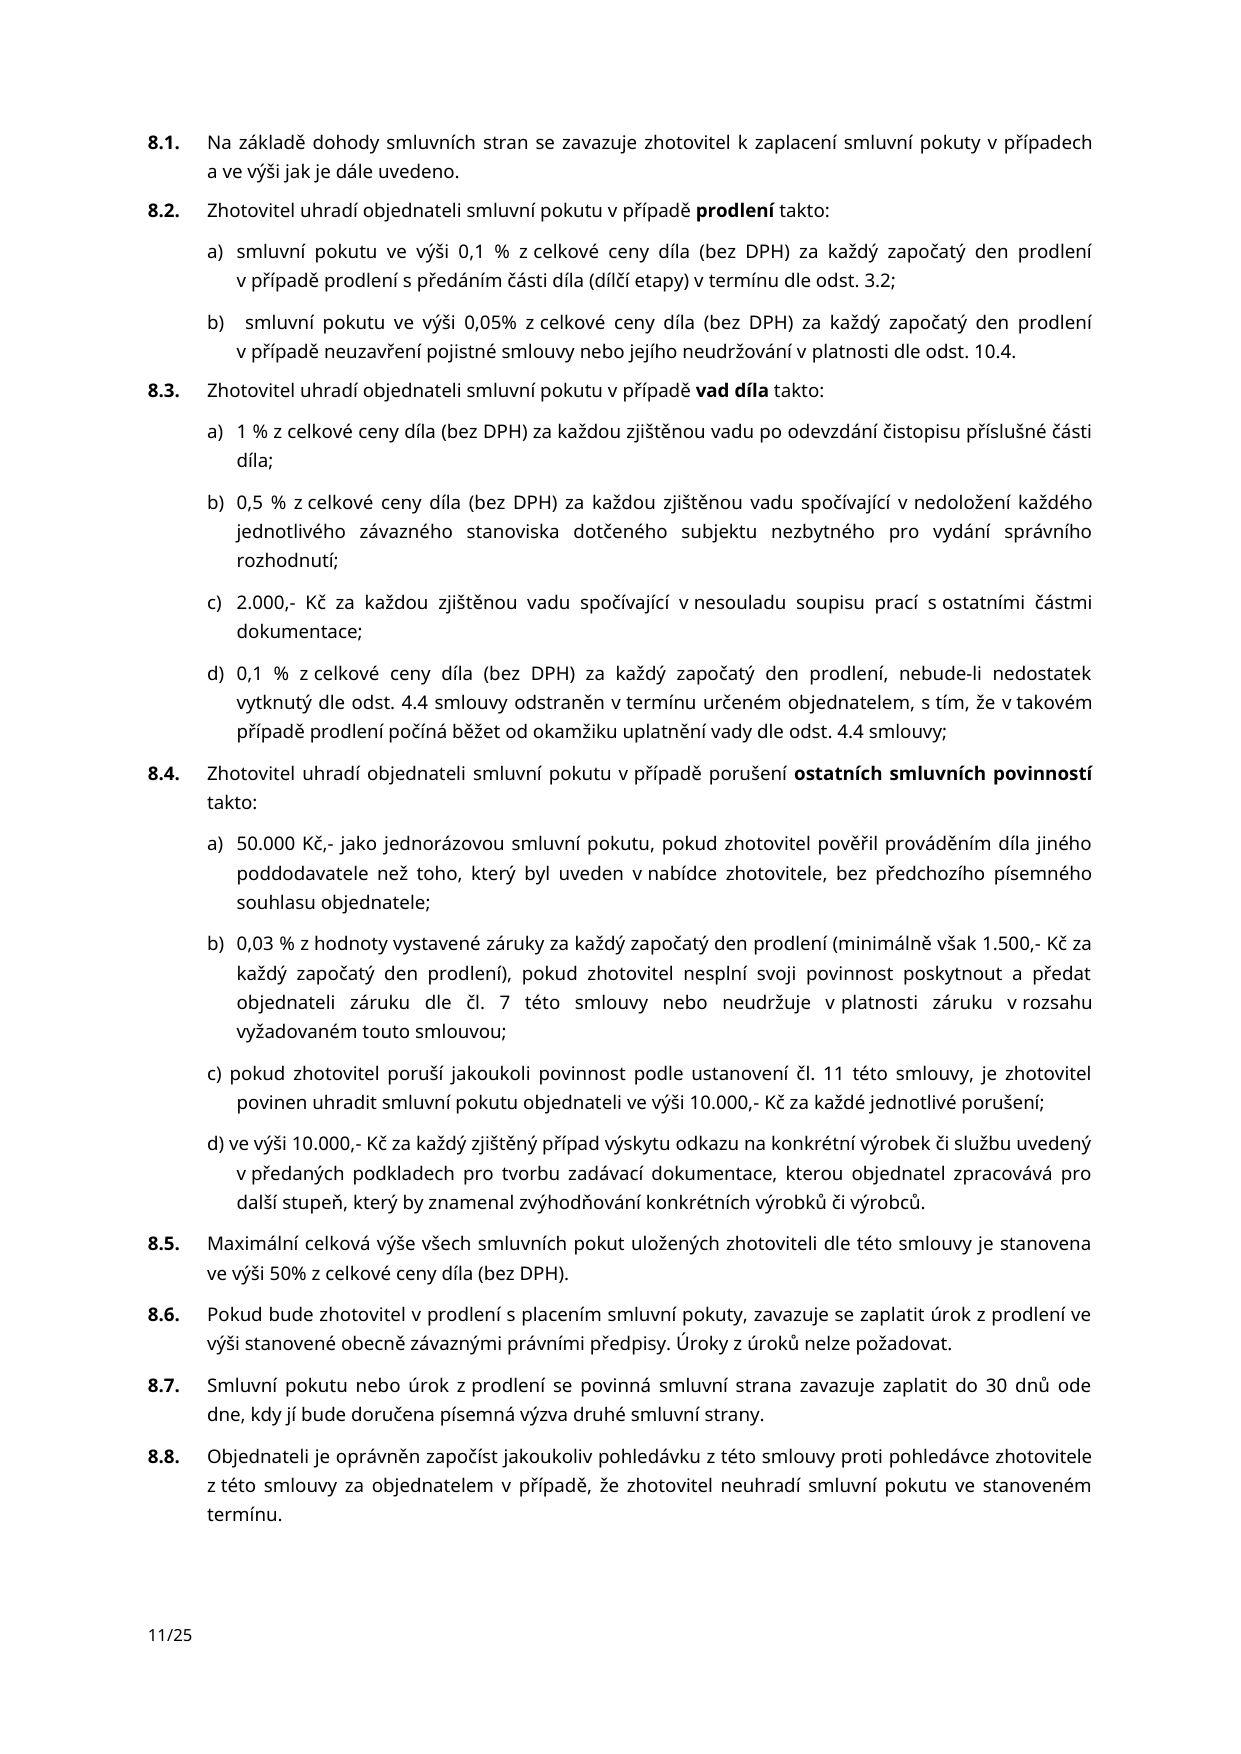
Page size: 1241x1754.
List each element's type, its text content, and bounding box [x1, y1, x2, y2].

text a) 1 % z celkové ceny díla (bez DPH) za každou zjištěnou vadu po odevzdání čistopisu příslušné části díla; [207, 415, 1092, 473]
text c) pokud zhotovitel poruší jakoukoli povinnost podle ustanovení čl. 11 této smlouvy, je zhotovitel povinen uhradit smluvní pokutu objednateli ve výši 10.000,- Kč za každé jednotlivé porušení; [207, 1057, 1092, 1115]
text c) 2.000,- Kč za každou zjištěnou vadu spočívající v nesouladu soupisu prací s ostatními částmi dokumentace; [207, 586, 1092, 644]
text b) smluvní pokutu ve výši 0,05% z celkové ceny díla (bez DPH) za každý započatý den prodlení v případě neuzavření pojistné smlouvy nebo jejího neudržování v platnosti dle odst. 10.4. [207, 306, 1092, 364]
subtitle 8.3. Zhotovitel uhradí objednateli smluvní pokutu v případě vad díla takto: [148, 377, 1092, 402]
text d) ve výši 10.000,- Kč za každý zjištěný případ výskytu odkazu na konkrétní výrobek či službu uvedený v předaných podkladech pro tvorbu zadávací dokumentace, kterou objednatel zpracovává pro další stupeň, který by znamenal zvýhodňování konkrétních výrobků či výrobců. [207, 1127, 1092, 1215]
text 8.5. Maximální celková výše všech smluvních pokut uložených zhotoviteli dle této smlouvy je stanovena ve výši 50% z celkové ceny díla (bez DPH). [148, 1227, 1092, 1286]
subtitle 8.4. Zhotovitel uhradí objednateli smluvní pokutu v případě porušení ostatních smluvních povinností takto: [148, 757, 1092, 815]
text 8.8. Objednateli je oprávněn započíst jakoukoliv pohledávku z této smlouvy proti pohledávce zhotovitele z této smlouvy za objednatelem v případě, že zhotovitel neuhradí smluvní pokutu ve stanoveném termínu. [148, 1440, 1092, 1527]
text b) 0,5 % z celkové ceny díla (bez DPH) za každou zjištěnou vadu spočívající v nedoložení každého jednotlivého závazného stanoviska dotčeného subjektu nezbytného pro vydání správního rozhodnutí; [207, 486, 1092, 573]
text a) 50.000 Kč,- jako jednorázovou smluvní pokutu, pokud zhotovitel pověřil prováděním díla jiného poddodavatele než toho, který byl uveden v nabídce zhotovitele, bez předchozího písemného souhlasu objednatele; [207, 827, 1092, 915]
text 8.1. Na základě dohody smluvních stran se zavazuje zhotovitel k zaplacení smluvní pokuty v případech a ve výši jak je dále uvedeno. [148, 126, 1092, 185]
text d) 0,1 % z celkové ceny díla (bez DPH) za každý započatý den prodlení, nebude-li nedostatek vytknutý dle odst. 4.4 smlouvy odstraněn v termínu určeném objednatelem, s tím, že v takovém případě prodlení počíná běžet od okamžiku uplatnění vady dle odst. 4.4 smlouvy; [207, 657, 1092, 744]
text b) 0,03 % z hodnoty vystavené záruky za každý započatý den prodlení (minimálně však 1.500,- Kč za každý započatý den prodlení), pokud zhotovitel nesplní svoji povinnost poskytnout a předat objednateli záruku dle čl. 7 této smlouvy nebo neudržuje v platnosti záruku v rozsahu vyžadovaném touto smlouvou; [207, 927, 1092, 1044]
subtitle 8.2. Zhotovitel uhradí objednateli smluvní pokutu v případě prodlení takto: [148, 197, 1092, 223]
text a) smluvní pokutu ve výši 0,1 % z celkové ceny díla (bez DPH) za každý započatý den prodlení v případě prodlení s předáním části díla (dílčí etapy) v termínu dle odst. 3.2; [207, 235, 1092, 293]
text 8.6. Pokud bude zhotovitel v prodlení s placením smluvní pokuty, zavazuje se zaplatit úrok z prodlení ve výši stanovené obecně závaznými právními předpisy. Úroky z úroků nelze požadovat. [148, 1298, 1092, 1357]
text 8.7. Smluvní pokutu nebo úrok z prodlení se povinná smluvní strana zavazuje zaplatit do 30 dnů ode dne, kdy jí bude doručena písemná výzva druhé smluvní strany. [148, 1369, 1092, 1427]
